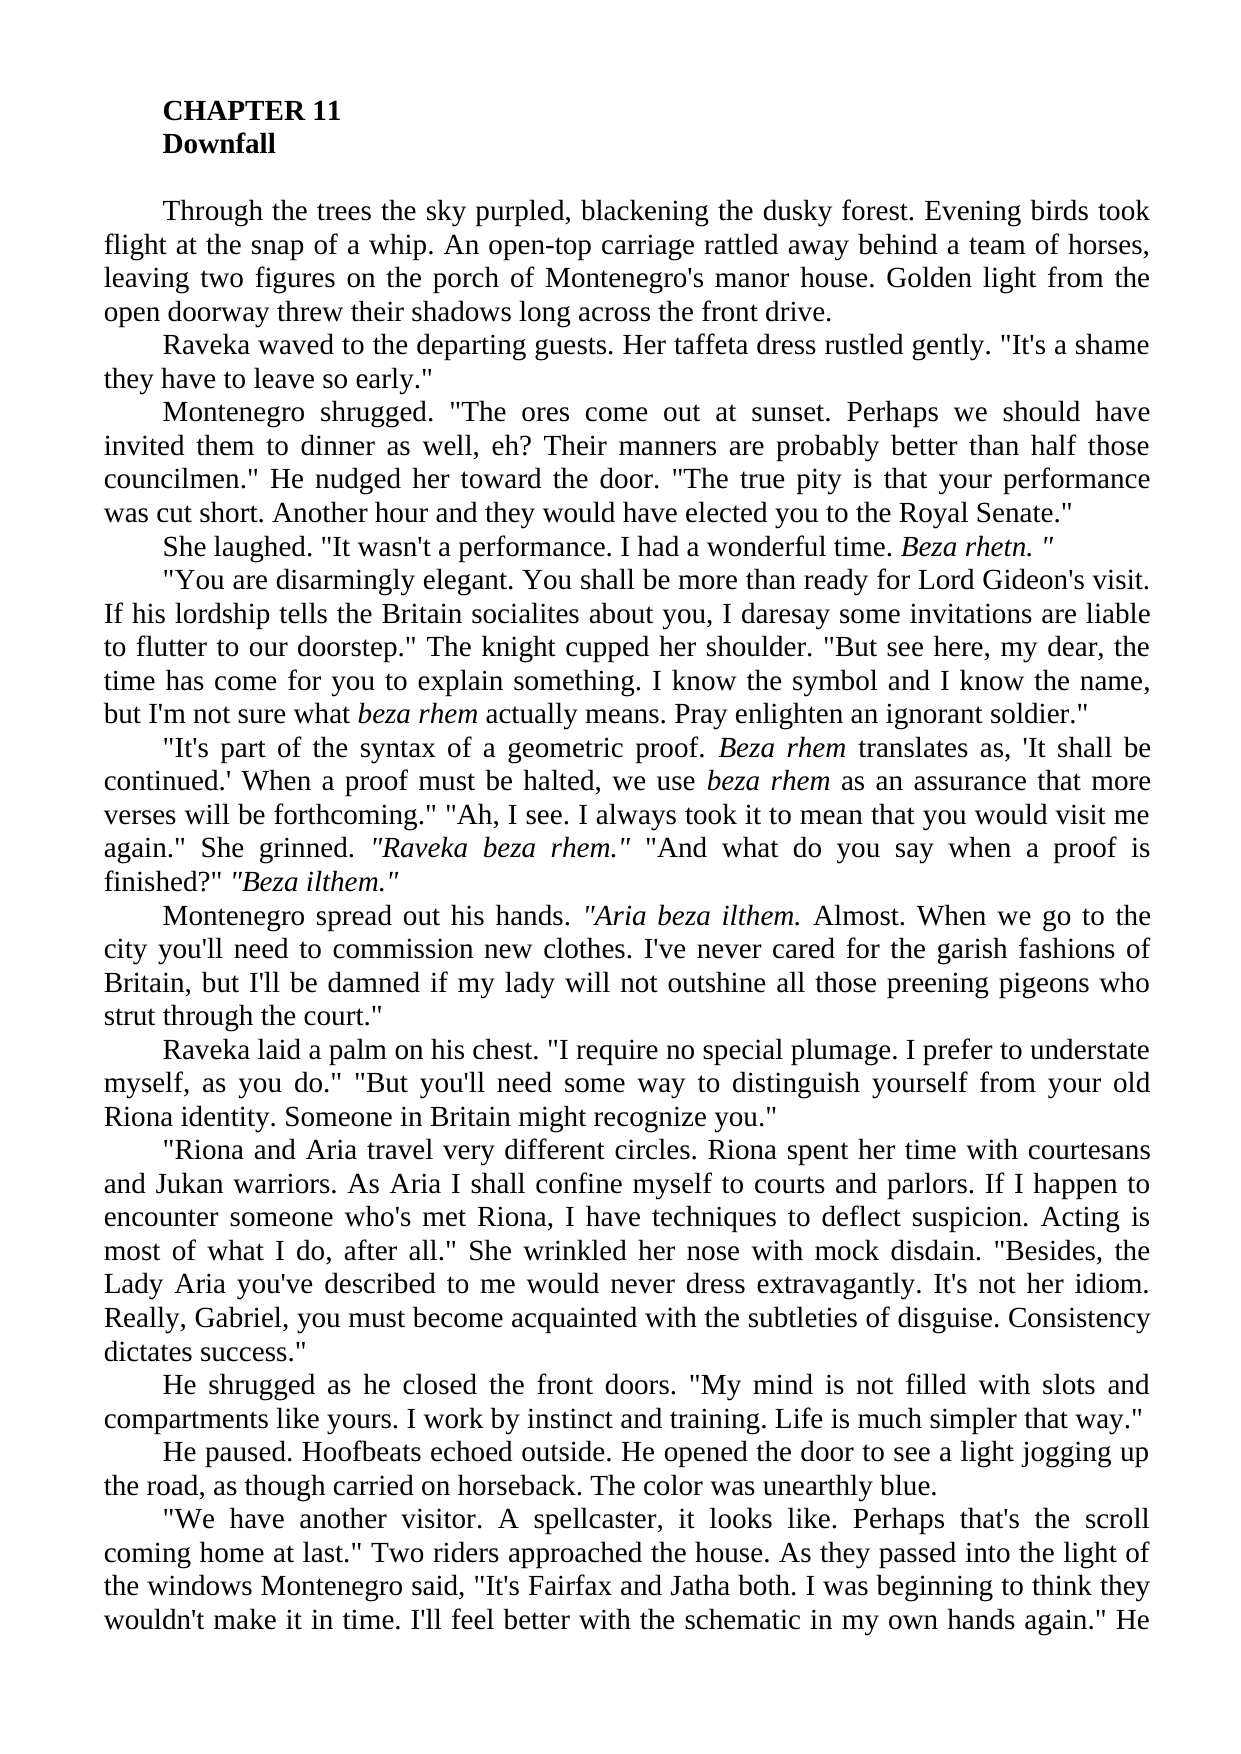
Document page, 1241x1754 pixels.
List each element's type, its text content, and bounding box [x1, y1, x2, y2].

text He paused. Hoofbeats echoed outside. He opened the door to see a light jogging up the road, as though carried on horseback. The color was unearthly blue. [103, 1434, 1152, 1501]
text "It's part of the syntax of a geometric proof. Beza rhem translates as, 'It shall be continued.' When a proof must be halted, we use beza rhem as an assurance that more verses will be forthcoming." "Ah, I see. I always took it to mean that you would visit me again." She grinned. "Raveka beza rhem." "And what do you say when a proof is finished?" "Beza ilthem." [103, 730, 1152, 898]
text Through the trees the sky purpled, blackening the dusky forest. Evening birds took flight at the snap of a whip. An open-top carriage rattled away behind a team of horses, leaving two figures on the porch of Montenegro's manor house. Golden light from the open doorway threw their shadows long across the front drive. [103, 193, 1152, 327]
text Montenegro shrugged. "The ores come out at sunset. Perhaps we should have invited them to dinner as well, eh? Their manners are probably better than half those councilmen." He nudged her toward the door. "The true pity is that your performance was cut short. Another hour and they would have elected you to the Royal Senate." [103, 394, 1152, 529]
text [103, 1501, 1152, 1636]
text Raveka waved to the departing guests. Her taffeta dress rustled gently. "It's a shame they have to leave so early." [103, 327, 1152, 394]
text "You are disarmingly elegant. You shall be more than ready for Lord Gideon's visit. If his lordship tells the Britain socialites about you, I daresay some invitations are liable to flutter to our doorstep." The knight cupped her shoulder. "But see here, my dear, the time has come for you to explain something. I know the symbol and I know the name, but I'm not sure what beza rhem actually means. Pray enlighten an ignorant soldier." [103, 562, 1152, 730]
text Raveka laid a palm on his chest. "I require no special plumage. I prefer to understate myself, as you do." "But you'll need some way to distinguish yourself from your old Riona identity. Someone in Britain might recognize you." [103, 1032, 1152, 1132]
text She laughed. "It wasn't a performance. I had a wonderful time. Beza rhetn. " [103, 529, 1152, 562]
text "Riona and Aria travel very different circles. Riona spent her time with courtesans and Jukan warriors. As Aria I shall confine myself to courts and parlors. If I happen to encounter someone who's met Riona, I have techniques to deflect suspicion. Acting is most of what I do, after all." She wrinkled her nose with mock disdain. "Besides, the Lady Aria you've described to me would never dress extravagantly. It's not her idiom. Really, Gabriel, you must become acquainted with the subtleties of disguise. Consistency dictates success." [103, 1132, 1152, 1367]
text Montenegro spread out his hands. "Aria beza ilthem. Almost. When we go to the city you'll need to commission new clothes. I've never cared for the garish fashions of Britain, but I'll be damned if my lady will not outshine all those preening pigeons who strut through the court." [103, 898, 1152, 1032]
text He shrugged as he closed the front doors. "My mind is not filled with slots and compartments like yours. I work by instinct and training. Life is much simpler that way." [103, 1367, 1152, 1434]
text CHAPTER 11 [103, 93, 1152, 126]
text Downfall [103, 126, 1152, 160]
